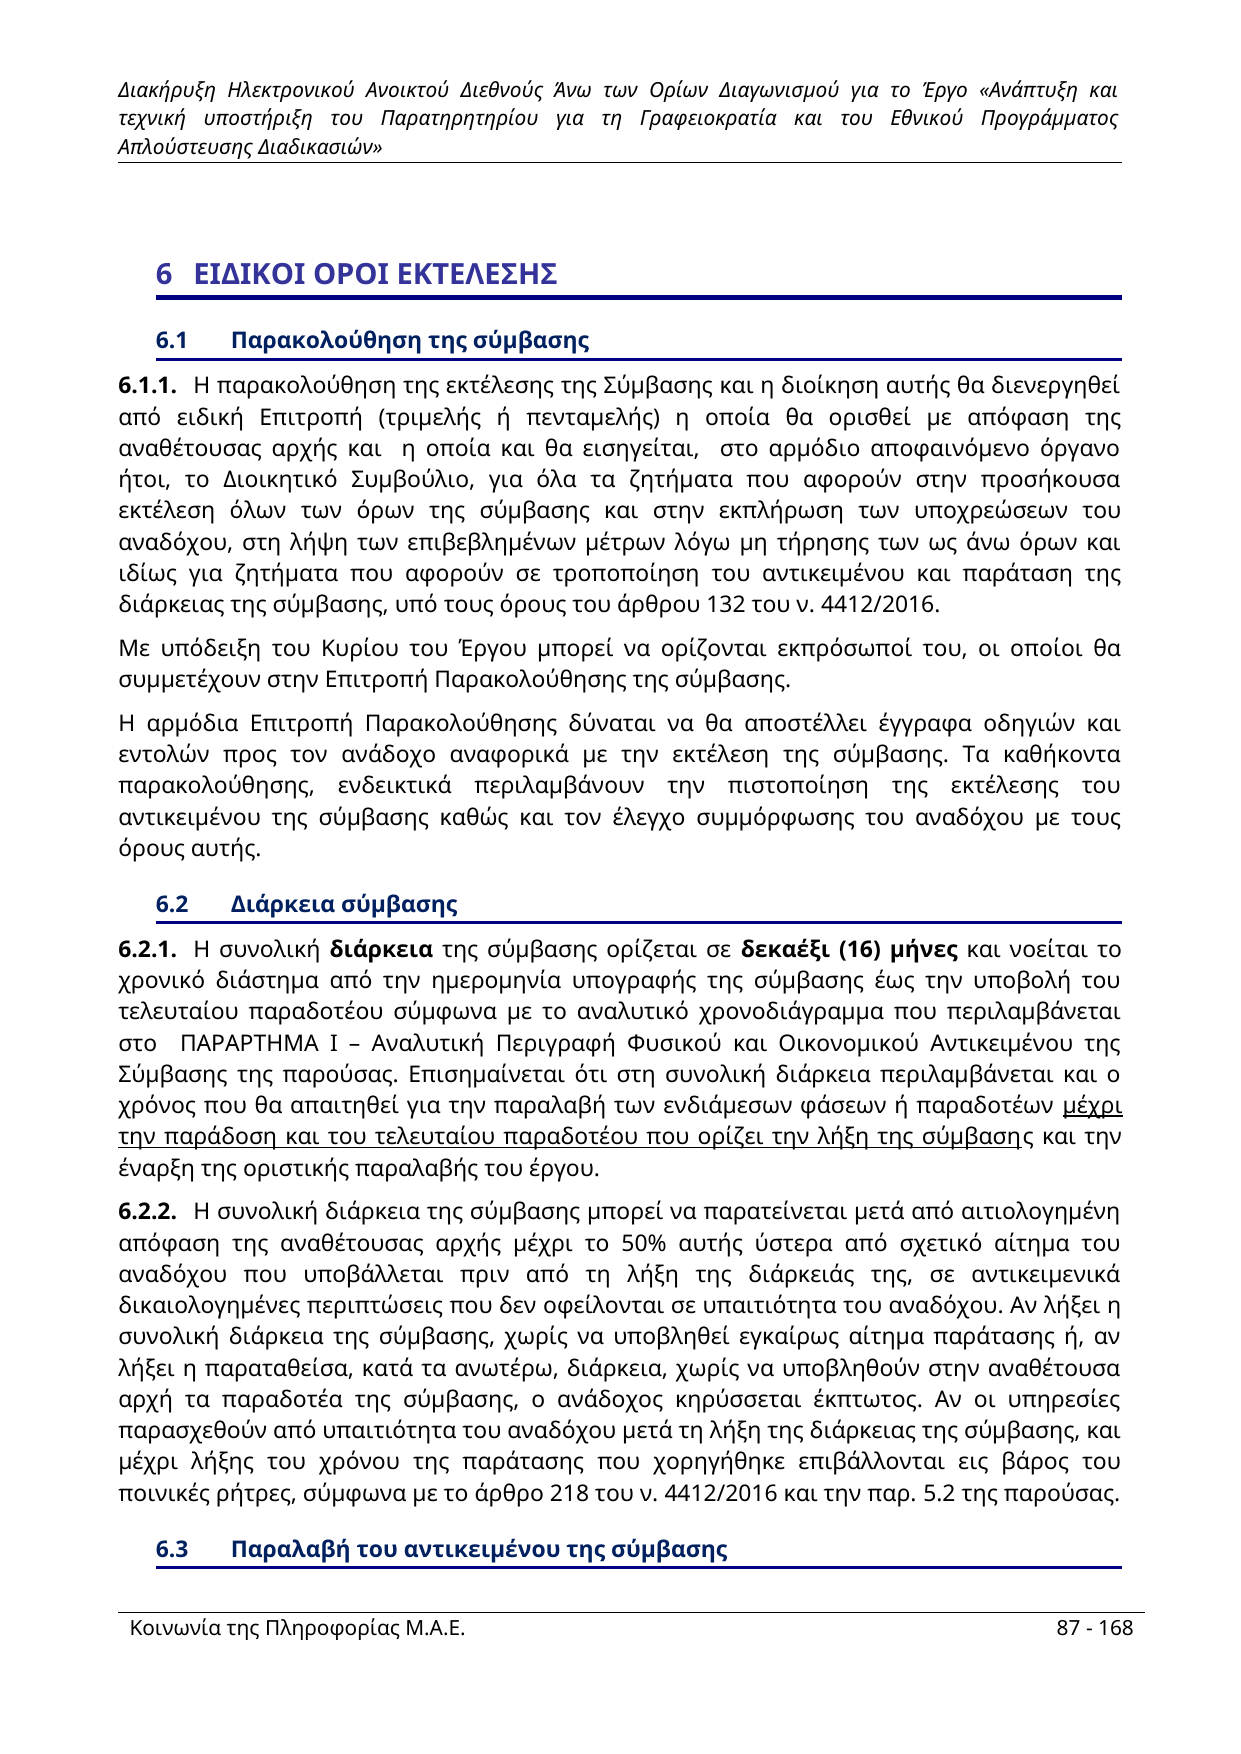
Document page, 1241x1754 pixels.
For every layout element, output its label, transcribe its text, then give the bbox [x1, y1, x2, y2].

text Η αρμόδια Επιτροπή Παρακολούθησης δύναται να θα αποστέλλει έγγραφα οδηγιών και εντολών προς τον ανάδοχο αναφορικά με την εκτέλεση της σύμβασης. Τα καθήκοντα παρακολούθησης, ενδεικτικά περιλαμβάνουν την πιστοποίηση της εκτέλεσης του αντικειμένου της σύμβασης καθώς και τον έλεγχο συμμόρφωσης του αναδόχου με τους όρους αυτής. [118, 707, 1122, 863]
subtitle Διάρκεια σύμβασης [156, 888, 1122, 921]
text 6.1.1. Η παρακολούθηση της εκτέλεσης της Σύμβασης και η διοίκηση αυτής θα διενεργηθεί από ειδική Επιτροπή (τριμελής ή πενταμελής) η οποία θα ορισθεί με απόφαση της αναθέτουσας αρχής και η οποία και θα εισηγείται, στο αρμόδιο αποφαινόμενο όργανο ήτοι, το Διοικητικό Συμβούλιο, για όλα τα ζητήματα που αφορούν στην προσήκουσα εκτέλεση όλων των όρων της σύμβασης και στην εκπλήρωση των υποχρεώσεων του αναδόχου, στη λήψη των επιβεβλημένων μέτρων λόγω μη τήρησης των ως άνω όρων και ιδίως για ζητήματα που αφορούν σε τροποποίηση του αντικειμένου και παράταση της διάρκειας της σύμβασης, υπό τους όρους του άρθρου 132 του ν. 4412/2016. [118, 369, 1122, 619]
subtitle Παραλαβή του αντικειμένου της σύμβασης [156, 1533, 1122, 1566]
text 6.2.1. Η συνολική διάρκεια της σύμβασης ορίζεται σε δεκαέξι (16) μήνες και νοείται το χρονικό διάστημα από την ημερομηνία υπογραφής της σύμβασης έως την υποβολή του τελευταίου παραδοτέου σύμφωνα με το αναλυτικό χρονοδιάγραμμα που περιλαμβάνεται στο ΠΑΡΑΡΤΗΜΑ Ι – Αναλυτική Περιγραφή Φυσικού και Οικονομικού Αντικειμένου της Σύμβασης της παρούσας. Επισημαίνεται ότι στη συνολική διάρκεια περιλαμβάνεται και ο χρόνος που θα απαιτηθεί για την παραλαβή των ενδιάμεσων φάσεων ή παραδοτέων μέχρι την παράδοση και του τελευταίου παραδοτέου που ορίζει την λήξη της σύμβασης και την έναρξη της οριστικής παραλαβής του έργου. [118, 933, 1122, 1183]
text Με υπόδειξη του Κυρίου του Έργου μπορεί να ορίζονται εκπρόσωποί του, οι οποίοι θα συμμετέχουν στην Επιτροπή Παρακολούθησης της σύμβασης. [118, 632, 1122, 694]
text 6.2.2. Η συνολική διάρκεια της σύμβασης μπορεί να παρατείνεται μετά από αιτιολογημένη απόφαση της αναθέτουσας αρχής μέχρι το 50% αυτής ύστερα από σχετικό αίτημα του αναδόχου που υποβάλλεται πριν από τη λήξη της διάρκειάς της, σε αντικειμενικά δικαιολογημένες περιπτώσεις που δεν οφείλονται σε υπαιτιότητα του αναδόχου. Αν λήξει η συνολική διάρκεια της σύμβασης, χωρίς να υποβληθεί εγκαίρως αίτημα παράτασης ή, αν λήξει η παραταθείσα, κατά τα ανωτέρω, διάρκεια, χωρίς να υποβληθούν στην αναθέτουσα αρχή τα παραδοτέα της σύμβασης, ο ανάδοχος κηρύσσεται έκπτωτος. Αν οι υπηρεσίες παρασχεθούν από υπαιτιότητα του αναδόχου μετά τη λήξη της διάρκειας της σύμβασης, και μέχρι λήξης του χρόνου της παράτασης που χορηγήθηκε επιβάλλονται εις βάρος του ποινικές ρήτρες, σύμφωνα με το άρθρο 218 του ν. 4412/2016 και την παρ. 5.2 της παρούσας. [118, 1195, 1122, 1508]
subtitle ΕΙΔΙΚΟΙ ΟΡΟΙ ΕΚΤΕΛΕΣΗΣ [156, 253, 1122, 295]
subtitle Παρακολούθηση της σύμβασης [156, 324, 1122, 358]
